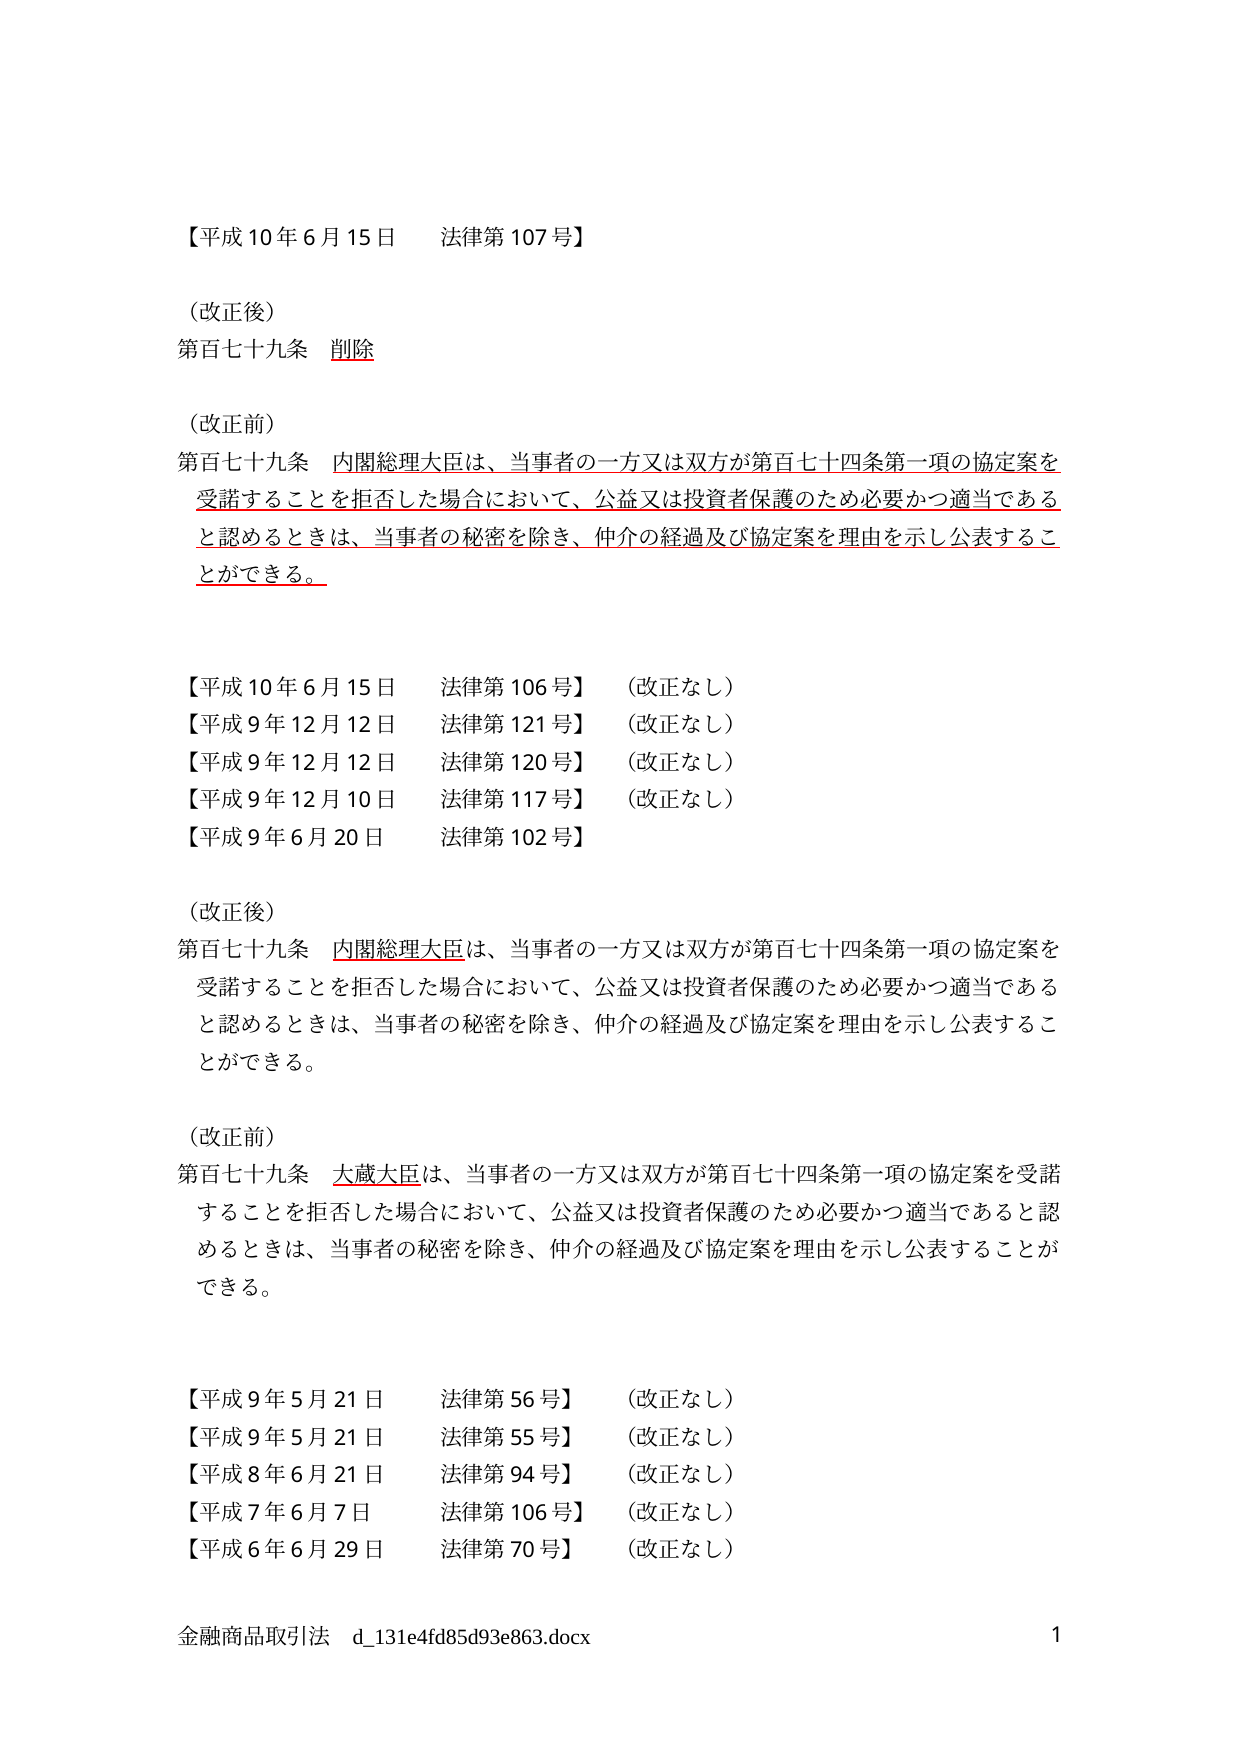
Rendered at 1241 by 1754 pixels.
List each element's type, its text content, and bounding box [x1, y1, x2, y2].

text 【平成9年6月20日 法律第102号】 [177, 817, 1063, 854]
text 【平成9年12月12日 法律第120号】 （改正なし） [177, 742, 1063, 779]
text 【平成9年5月21日 法律第55号】 （改正なし） [177, 1417, 1063, 1454]
text 【平成10年6月15日 法律第107号】 [177, 217, 1063, 254]
text （改正後） [177, 292, 1063, 329]
text （改正後） [177, 892, 1063, 929]
text 【平成8年6月21日 法律第94号】 （改正なし） [177, 1454, 1063, 1492]
text 【平成9年12月10日 法律第117号】 （改正なし） [177, 779, 1063, 817]
text 【平成6年6月29日 法律第70号】 （改正なし） [177, 1529, 1063, 1567]
text 【平成10年6月15日 法律第106号】 （改正なし） [177, 667, 1063, 704]
text 【平成9年5月21日 法律第56号】 （改正なし） [177, 1379, 1063, 1417]
text （改正前） [177, 1117, 1063, 1154]
text （改正前） [177, 404, 1063, 442]
text 第百七十九条 内閣総理大臣は、当事者の一方又は双方が第百七十四条第一項の協定案を受諾することを拒否した場合において、公益又は投資者保護のため必要かつ適当であると認めるときは、当事者の秘密を除き、仲介の経過及び協定案を理由を示し公表することができる。 [177, 929, 1063, 1079]
text 【平成9年12月12日 法律第121号】 （改正なし） [177, 704, 1063, 742]
text 【平成7年6月7日 法律第106号】 （改正なし） [177, 1492, 1063, 1529]
text 第百七十九条 内閣総理大臣は、当事者の一方又は双方が第百七十四条第一項の協定案を受諾することを拒否した場合において、公益又は投資者保護のため必要かつ適当であると認めるときは、当事者の秘密を除き、仲介の経過及び協定案を理由を示し公表することができる。 [177, 442, 1063, 592]
text 第百七十九条 削除 [177, 329, 1063, 367]
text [177, 1154, 1063, 1304]
